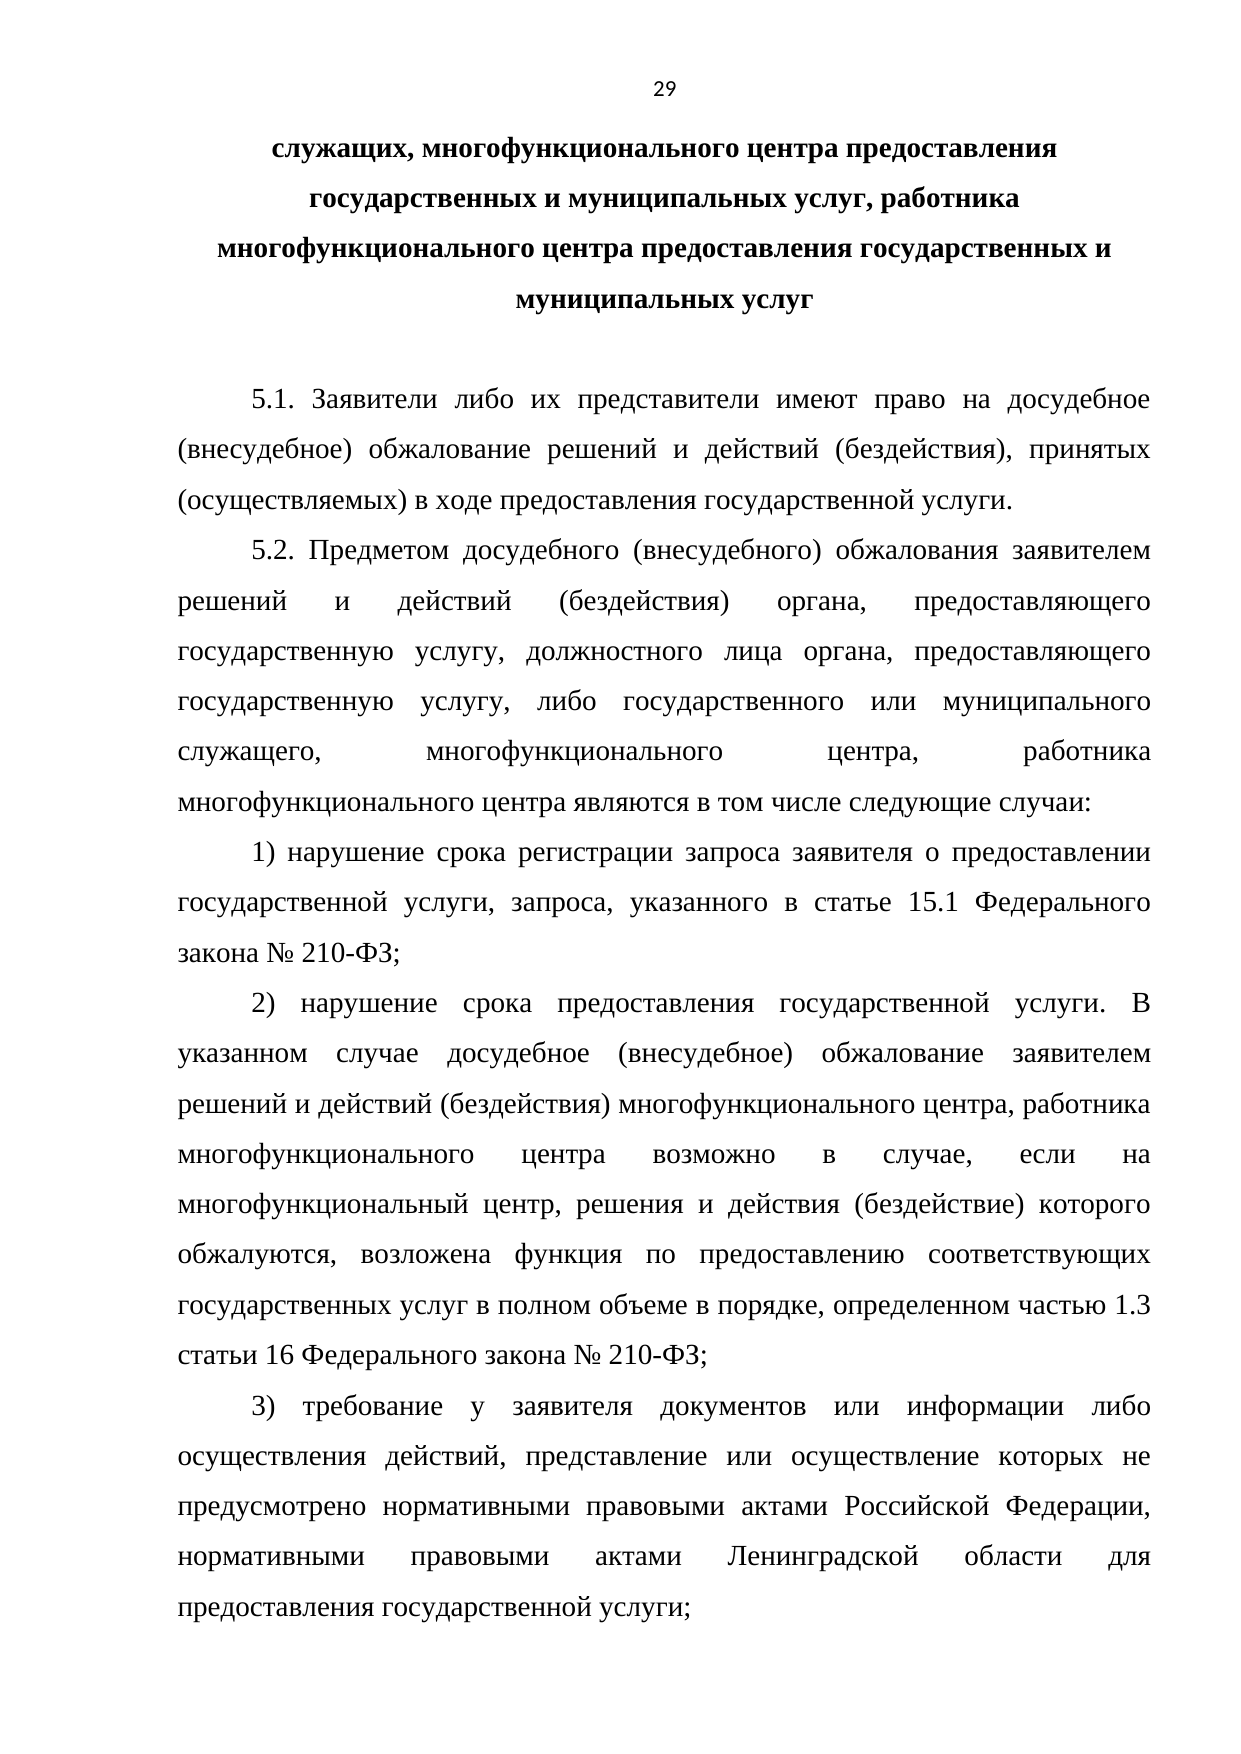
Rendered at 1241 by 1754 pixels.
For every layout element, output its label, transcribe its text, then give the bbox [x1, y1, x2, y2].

text 5.1. Заявители либо их представители имеют право на досудебное (внесудебное) обжалование решений и действий (бездействия), принятых (осуществляемых) в ходе предоставления государственной услуги. [177, 381, 1152, 516]
text 1) нарушение срока регистрации запроса заявителя о предоставлении государственной услуги, запроса, указанного в статье 15.1 Федерального закона № 210-ФЗ; [177, 834, 1152, 968]
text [177, 130, 1152, 314]
text 2) нарушение срока предоставления государственной услуги. В указанном случае досудебное (внесудебное) обжалование заявителем решений и действий (бездействия) многофункционального центра, работника многофункционального центра возможно в случае, если на многофункциональный центр, решения и действия (бездействие) которого обжалуются, возложена функция по предоставлению соответствующих государственных услуг в полном объеме в порядке, определенном частью 1.3 статьи 16 Федерального закона № 210-ФЗ; [177, 985, 1152, 1371]
text 5.2. Предметом досудебного (внесудебного) обжалования заявителем решений и действий (бездействия) органа, предоставляющего государственную услугу, должностного лица органа, предоставляющего государственную услугу, либо государственного или муниципального служащего, многофункционального центра, работника многофункционального центра являются в том числе следующие случаи: [177, 532, 1152, 817]
text 3) требование у заявителя документов или информации либо осуществления действий, представление или осуществление которых не предусмотрено нормативными правовыми актами Российской Федерации, нормативными правовыми актами Ленинградской области для предоставления государственной услуги; [177, 1388, 1152, 1622]
